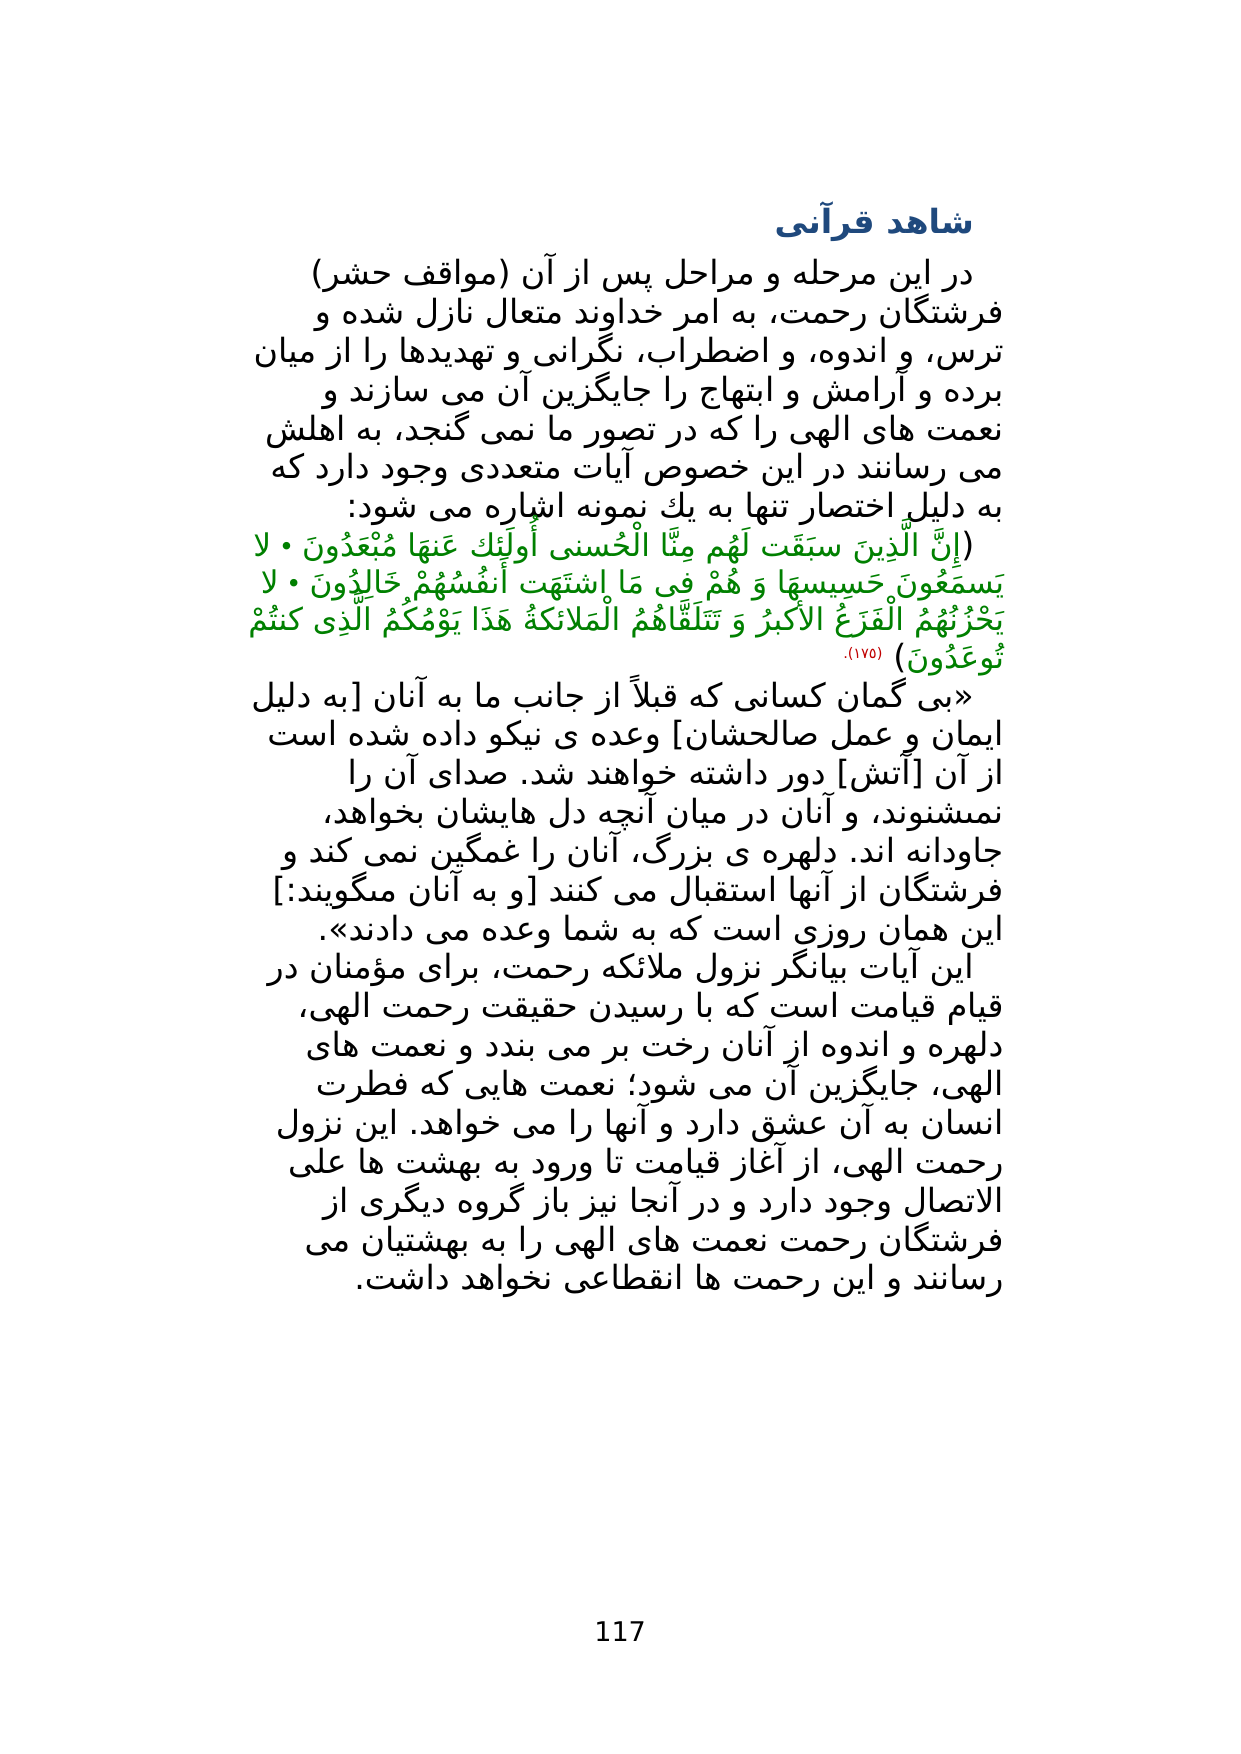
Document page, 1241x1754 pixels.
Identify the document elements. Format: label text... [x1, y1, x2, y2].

text (إِنَّ الَّذِينَ سبَقَت لَهُم مِنَّا الْحُسنى أُولَئك عَنهَا مُبْعَدُونَ • لا يَسمَعُونَ حَسِيسهَا وَ هُمْ فى مَا اشتَهَت أَنفُسُهُمْ خَالِدُونَ • لا يَحْزُنُهُمُ الْفَزَعُ الأكبرُ وَ تَتَلَقَّاهُمُ الْمَلائكةُ هَذَا يَوْمُكُمُ الَّذِى كنتُمْ تُوعَدُونَ) (١٧٥). [236, 526, 1004, 676]
text «بى‏ گمان كسانى كه قبلاً از جانب ما به آنان [به دليل ايمان و عمل صالحشان] وعده ى نيكو داده شده است از آن [آتش‏] دور داشته خواهند شد. صداى آن را نمى‏شنوند، و آنان در ميان آنچه دل هايشان بخواهد، جاودانه اند. دلهره ى بزرگ، آنان را غمگين نمى‏ كند و فرشتگان از آنها استقبال مى ‏كنند [و به آنان مى‏گويند:] اين همان روزى است كه به شما وعده مى ‏دادند». [236, 676, 1004, 948]
subtitle شاهد قرآنى [236, 202, 1004, 241]
text اين آيات بيانگر نزول ملائكه رحمت، براى مؤمنان در قيام قيامت است كه با رسيدن حقيقت رحمت الهى، دلهره و اندوه از آنان رخت بر مى بندد و نعمت هاى الهى، جايگزين آن مى شود؛ نعمت هايى كه فطرت انسان به آن عشق دارد و آنها را مى خواهد. اين نزول رحمت الهى، از آغاز قيامت تا ورود به بهشت ها على الاتصال وجود دارد و در آنجا نيز باز گروه ديگرى از فرشتگان رحمت نعمت هاى الهى را به بهشتيان مى رسانند و اين رحمت ها انقطاعى نخواهد داشت. [236, 948, 1004, 1298]
text در اين مرحله و مراحل پس از آن (مواقف حشر) فرشتگان رحمت، به امر خداوند متعال نازل شده و ترس، و اندوه، و اضطراب،‌ نگرانى و تهديدها را از ميان برده و آرامش و ابتهاج را جايگزين آن مى سازند و نعمت هاى الهى را كه در تصور ما نمى گنجد، به اهلش مى رسانند در اين خصوص آيات متعددى وجود دارد كه به دليل اختصار تنها به يك نمونه اشاره مى شود: [236, 253, 1004, 526]
